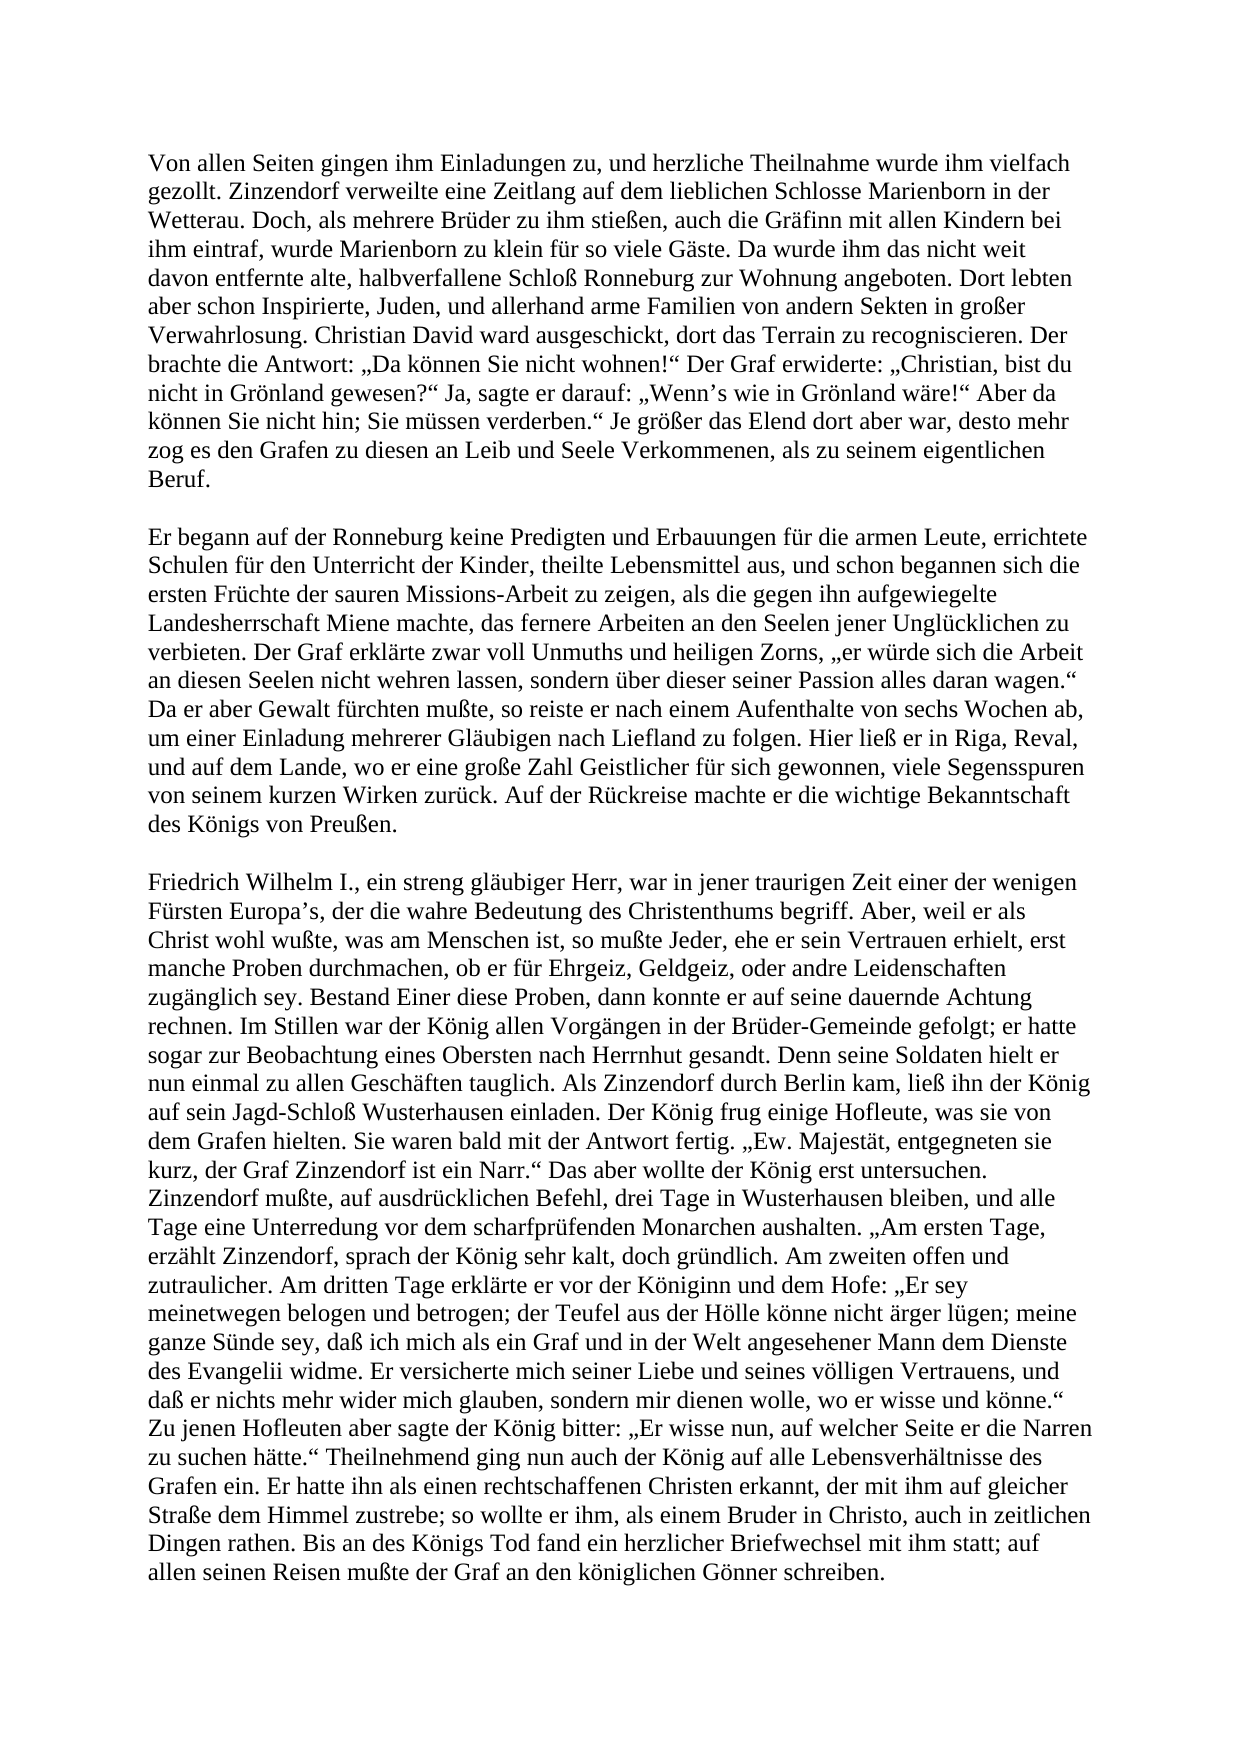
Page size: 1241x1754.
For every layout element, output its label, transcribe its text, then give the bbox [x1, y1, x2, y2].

text Er begann auf der Ronneburg keine Predigten und Erbauungen für die armen Leute, errichtete Schulen für den Unterricht der Kinder, theilte Lebensmittel aus, und schon begannen sich die ersten Früchte der sauren Missions-Arbeit zu zeigen, als die gegen ihn aufgewiegelte Landesherrschaft Miene machte, das fernere Arbeiten an den Seelen jener Unglücklichen zu verbieten. Der Graf erklärte zwar voll Unmuths und heiligen Zorns, „er würde sich die Arbeit an diesen Seelen nicht wehren lassen, sondern über dieser seiner Passion alles daran wagen.“ Da er aber Gewalt fürchten mußte, so reiste er nach einem Aufenthalte von sechs Wochen ab, um einer Einladung mehrerer Gläubigen nach Liefland zu folgen. Hier ließ er in Riga, Reval, und auf dem Lande, wo er eine große Zahl Geistlicher für sich gewonnen, viele Segensspuren von seinem kurzen Wirken zurück. Auf der Rückreise machte er die wichtige Bekanntschaft des Königs von Preußen. [148, 522, 1093, 838]
text Von allen Seiten gingen ihm Einladungen zu, und herzliche Theilnahme wurde ihm vielfach gezollt. Zinzendorf verweilte eine Zeitlang auf dem lieblichen Schlosse Marienborn in der Wetterau. Doch, als mehrere Brüder zu ihm stießen, auch die Gräfinn mit allen Kindern bei ihm eintraf, wurde Marienborn zu klein für so viele Gäste. Da wurde ihm das nicht weit davon entfernte alte, halbverfallene Schloß Ronneburg zur Wohnung angeboten. Dort lebten aber schon Inspirierte, Juden, und allerhand arme Familien von andern Sekten in großer Verwahrlosung. Christian David ward ausgeschickt, dort das Terrain zu recogniscieren. Der brachte die Antwort: „Da können Sie nicht wohnen!“ Der Graf erwiderte: „Christian, bist du nicht in Grönland gewesen?“ Ja, sagte er darauf: „Wenn’s wie in Grönland wäre!“ Aber da können Sie nicht hin; Sie müssen verderben.“ Je größer das Elend dort aber war, desto mehr zog es den Grafen zu diesen an Leib und Seele Verkommenen, als zu seinem eigentlichen Beruf. [148, 148, 1093, 493]
text Friedrich Wilhelm I., ein streng gläubiger Herr, war in jener traurigen Zeit einer der wenigen Fürsten Europa’s, der die wahre Bedeutung des Christenthums begriff. Aber, weil er als Christ wohl wußte, was am Menschen ist, so mußte Jeder, ehe er sein Vertrauen erhielt, erst manche Proben durchmachen, ob er für Ehrgeiz, Geldgeiz, oder andre Leidenschaften zugänglich sey. Bestand Einer diese Proben, dann konnte er auf seine dauernde Achtung rechnen. Im Stillen war der König allen Vorgängen in der Brüder-Gemeinde gefolgt; er hatte sogar zur Beobachtung eines Obersten nach Herrnhut gesandt. Denn seine Soldaten hielt er nun einmal zu allen Geschäften tauglich. Als Zinzendorf durch Berlin kam, ließ ihn der König auf sein Jagd-Schloß Wusterhausen einladen. Der König frug einige Hofleute, was sie von dem Grafen hielten. Sie waren bald mit der Antwort fertig. „Ew. Majestät, entgegneten sie kurz, der Graf Zinzendorf ist ein Narr.“ Das aber wollte der König erst untersuchen. Zinzendorf mußte, auf ausdrücklichen Befehl, drei Tage in Wusterhausen bleiben, und alle Tage eine Unterredung vor dem scharfprüfenden Monarchen aushalten. „Am ersten Tage, erzählt Zinzendorf, sprach der König sehr kalt, doch gründlich. Am zweiten offen und zutraulicher. Am dritten Tage erklärte er vor der Königinn und dem Hofe: „Er sey meinetwegen belogen und betrogen; der Teufel aus der Hölle könne nicht ärger lügen; meine ganze Sünde sey, daß ich mich als ein Graf und in der Welt angesehener Mann dem Dienste des Evangelii widme. Er versicherte mich seiner Liebe und seines völligen Vertrauens, und daß er nichts mehr wider mich glauben, sondern mir dienen wolle, wo er wisse und könne.“ Zu jenen Hofleuten aber sagte der König bitter: „Er wisse nun, auf welcher Seite er die Narren zu suchen hätte.“ Theilnehmend ging nun auch der König auf alle Lebensverhältnisse des Grafen ein. Er hatte ihn als einen rechtschaffenen Christen erkannt, der mit ihm auf gleicher Straße dem Himmel zustrebe; so wollte er ihm, als einem Bruder in Christo, auch in zeitlichen Dingen rathen. Bis an des Königs Tod fand ein herzlicher Briefwechsel mit ihm statt; auf allen seinen Reisen mußte der Graf an den königlichen Gönner schreiben. [148, 867, 1093, 1586]
